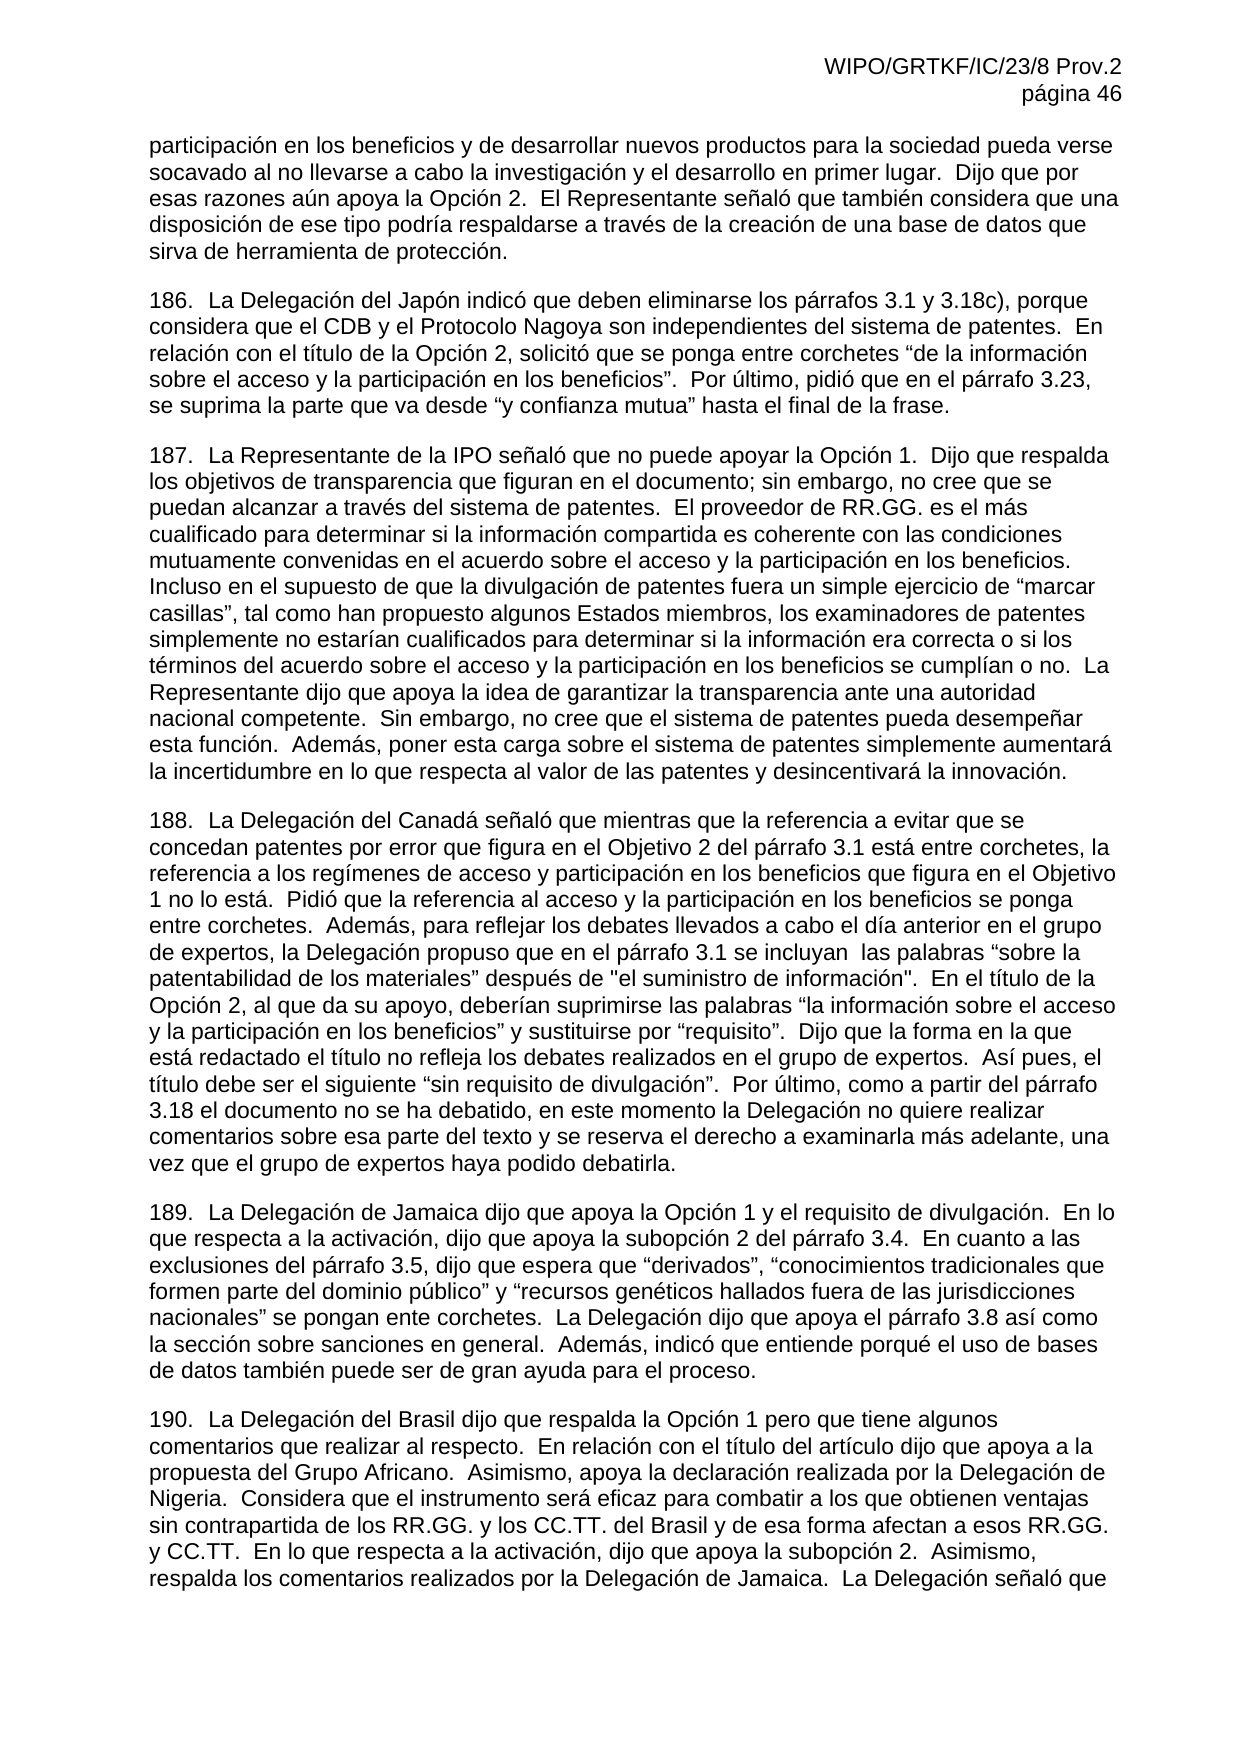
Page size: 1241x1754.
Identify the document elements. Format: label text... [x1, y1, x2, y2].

text La Delegación del Canadá señaló que mientras que la referencia a evitar que se concedan patentes por error que figura en el Objetivo 2 del párrafo 3.1 está entre corchetes, la referencia a los regímenes de acceso y participación en los beneficios que figura en el Objetivo 1 no lo está. Pidió que la referencia al acceso y la participación en los beneficios se ponga entre corchetes. Además, para reflejar los debates llevados a cabo el día anterior en el grupo de expertos, la Delegación propuso que en el párrafo 3.1 se incluyan las palabras “sobre la patentabilidad de los materiales” después de "el suministro de información". En el título de la Opción 2, al que da su apoyo, deberían suprimirse las palabras “la información sobre el acceso y la participación en los beneficios” y sustituirse por “requisito”. Dijo que la forma en la que está redactado el título no refleja los debates realizados en el grupo de expertos. Así pues, el título debe ser el siguiente “sin requisito de divulgación”. Por último, como a partir del párrafo 3.18 el documento no se ha debatido, en este momento la Delegación no quiere realizar comentarios sobre esa parte del texto y se reserva el derecho a examinarla más adelante, una vez que el grupo de expertos haya podido debatirla. [149, 807, 1122, 1176]
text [149, 1406, 1122, 1591]
text La Delegación del Japón indicó que deben eliminarse los párrafos 3.1 y 3.18c), porque considera que el CDB y el Protocolo Nagoya son independientes del sistema de patentes. En relación con el título de la Opción 2, solicitó que se ponga entre corchetes “de la información sobre el acceso y la participación en los beneficios”. Por último, pidió que en el párrafo 3.23, se suprima la parte que va desde “y confianza mutua” hasta el final de la frase. [149, 287, 1122, 419]
text La Representante de la IPO señaló que no puede apoyar la Opción 1. Dijo que respalda los objetivos de transparencia que figuran en el documento; sin embargo, no cree que se puedan alcanzar a través del sistema de patentes. El proveedor de RR.GG. es el más cualificado para determinar si la información compartida es coherente con las condiciones mutuamente convenidas en el acuerdo sobre el acceso y la participación en los beneficios. Incluso en el supuesto de que la divulgación de patentes fuera un simple ejercicio de “marcar casillas”, tal como han propuesto algunos Estados miembros, los examinadores de patentes simplemente no estarían cualificados para determinar si la información era correcta o si los términos del acuerdo sobre el acceso y la participación en los beneficios se cumplían o no. La Representante dijo que apoya la idea de garantizar la transparencia ante una autoridad nacional competente. Sin embargo, no cree que el sistema de patentes pueda desempeñar esta función. Además, poner esta carga sobre el sistema de patentes simplemente aumentará la incertidumbre en lo que respecta al valor de las patentes y desincentivará la innovación. [149, 442, 1122, 784]
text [149, 132, 1122, 264]
text La Delegación de Jamaica dijo que apoya la Opción 1 y el requisito de divulgación. En lo que respecta a la activación, dijo que apoya la subopción 2 del párrafo 3.4. En cuanto a las exclusiones del párrafo 3.5, dijo que espera que “derivados”, “conocimientos tradicionales que formen parte del dominio público” y “recursos genéticos hallados fuera de las jurisdicciones nacionales” se pongan ente corchetes. La Delegación dijo que apoya el párrafo 3.8 así como la sección sobre sanciones en general. Además, indicó que entiende porqué el uso de bases de datos también puede ser de gran ayuda para el proceso. [149, 1199, 1122, 1383]
